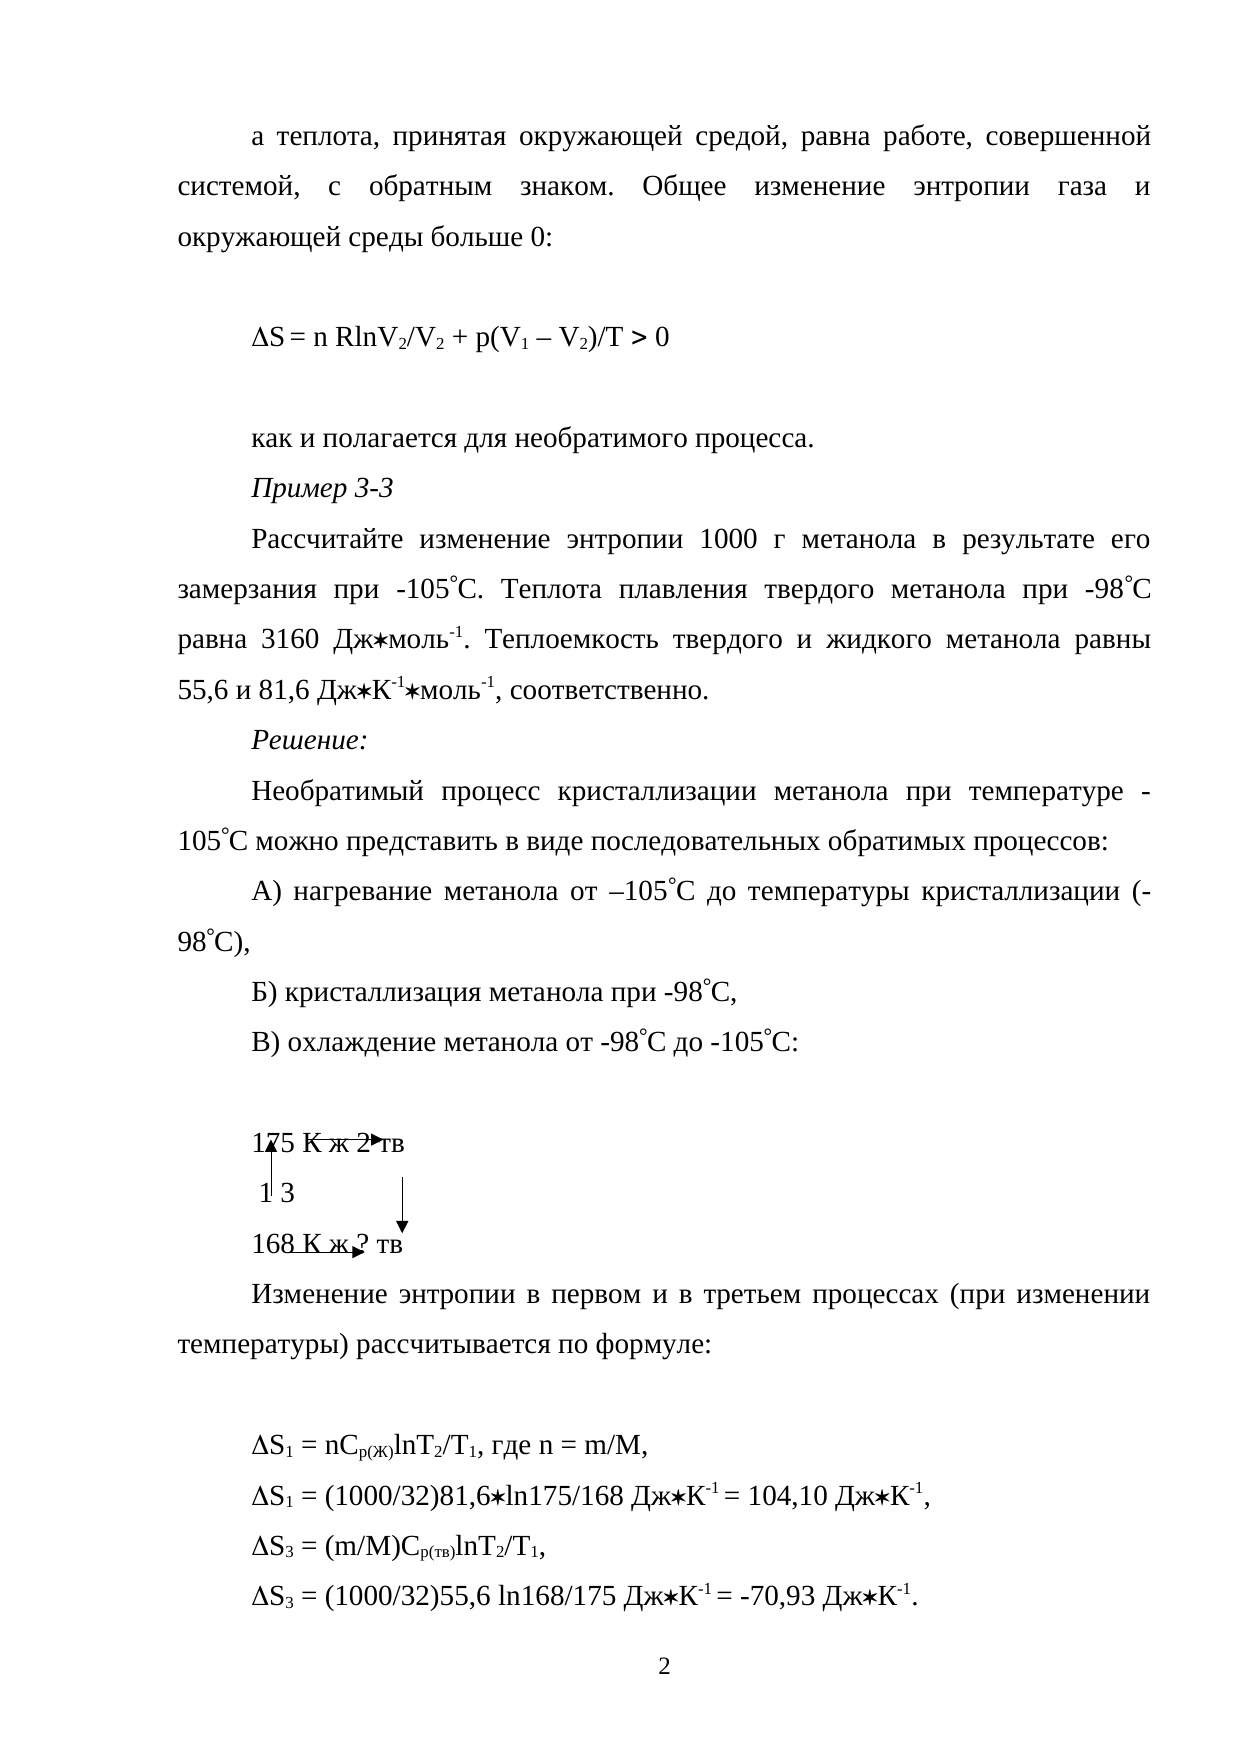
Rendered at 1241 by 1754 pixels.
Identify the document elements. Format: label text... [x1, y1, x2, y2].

text S1 = (1000/32)81,6ln175/168 ДжК-1 = 104,10 ДжК-1, [177, 1478, 1152, 1511]
text Пример 3-3 [177, 470, 1152, 504]
text Рассчитайте изменение энтропии метанола в результате его замерзания при -105С. Теплота плавления твердого метанола при -98С равна 3160 Джмоль-1. Теплоемкость твердого и жидкого метанола равны 55,6 и 81,6 ДжК-1моль-1, соответственно. [177, 521, 1152, 706]
text как и полагается для необратимого процесса. [177, 420, 1152, 454]
text 168 К ж ? тв [177, 1226, 1152, 1259]
text а теплота, принятая окружающей средой, равна работе, совершенной системой, с обратным знаком. Общее изменение энтропии газа и окружающей среды больше 0: [177, 118, 1152, 252]
text Изменение энтропии в первом и в третьем процессах (при изменении температуры) рассчитывается по формуле: [177, 1276, 1152, 1360]
text Решение: [177, 722, 1152, 756]
text S1 = nCр(Ж)lnT2/Т1, где n = m/М, [177, 1427, 1152, 1461]
text S3 = (m/М)Cр(тв)lnT2/Т1, [177, 1528, 1152, 1562]
text S = n RlnV2/V2 + р(V1 – V2)/Т 0 [177, 319, 1152, 353]
text Необратимый процесс кристаллизации метанола при температуре -105С можно представить в виде последовательных обратимых процессов: [177, 773, 1152, 857]
text А) нагревание метанола от –105С до температуры кристаллизации (-98С), [177, 873, 1152, 957]
text В) охлаждение метанола от -98С до -105С: [177, 1024, 1152, 1058]
text S3 = (1000/32)55,6 ln168/175 ДжК-1 = -70,93 ДжК-1. [177, 1578, 1152, 1612]
text 175 К ж 2 тв [177, 1125, 1152, 1159]
text Б) кристаллизация метанола при -98С, [177, 974, 1152, 1008]
text 1 3 [177, 1176, 1152, 1209]
